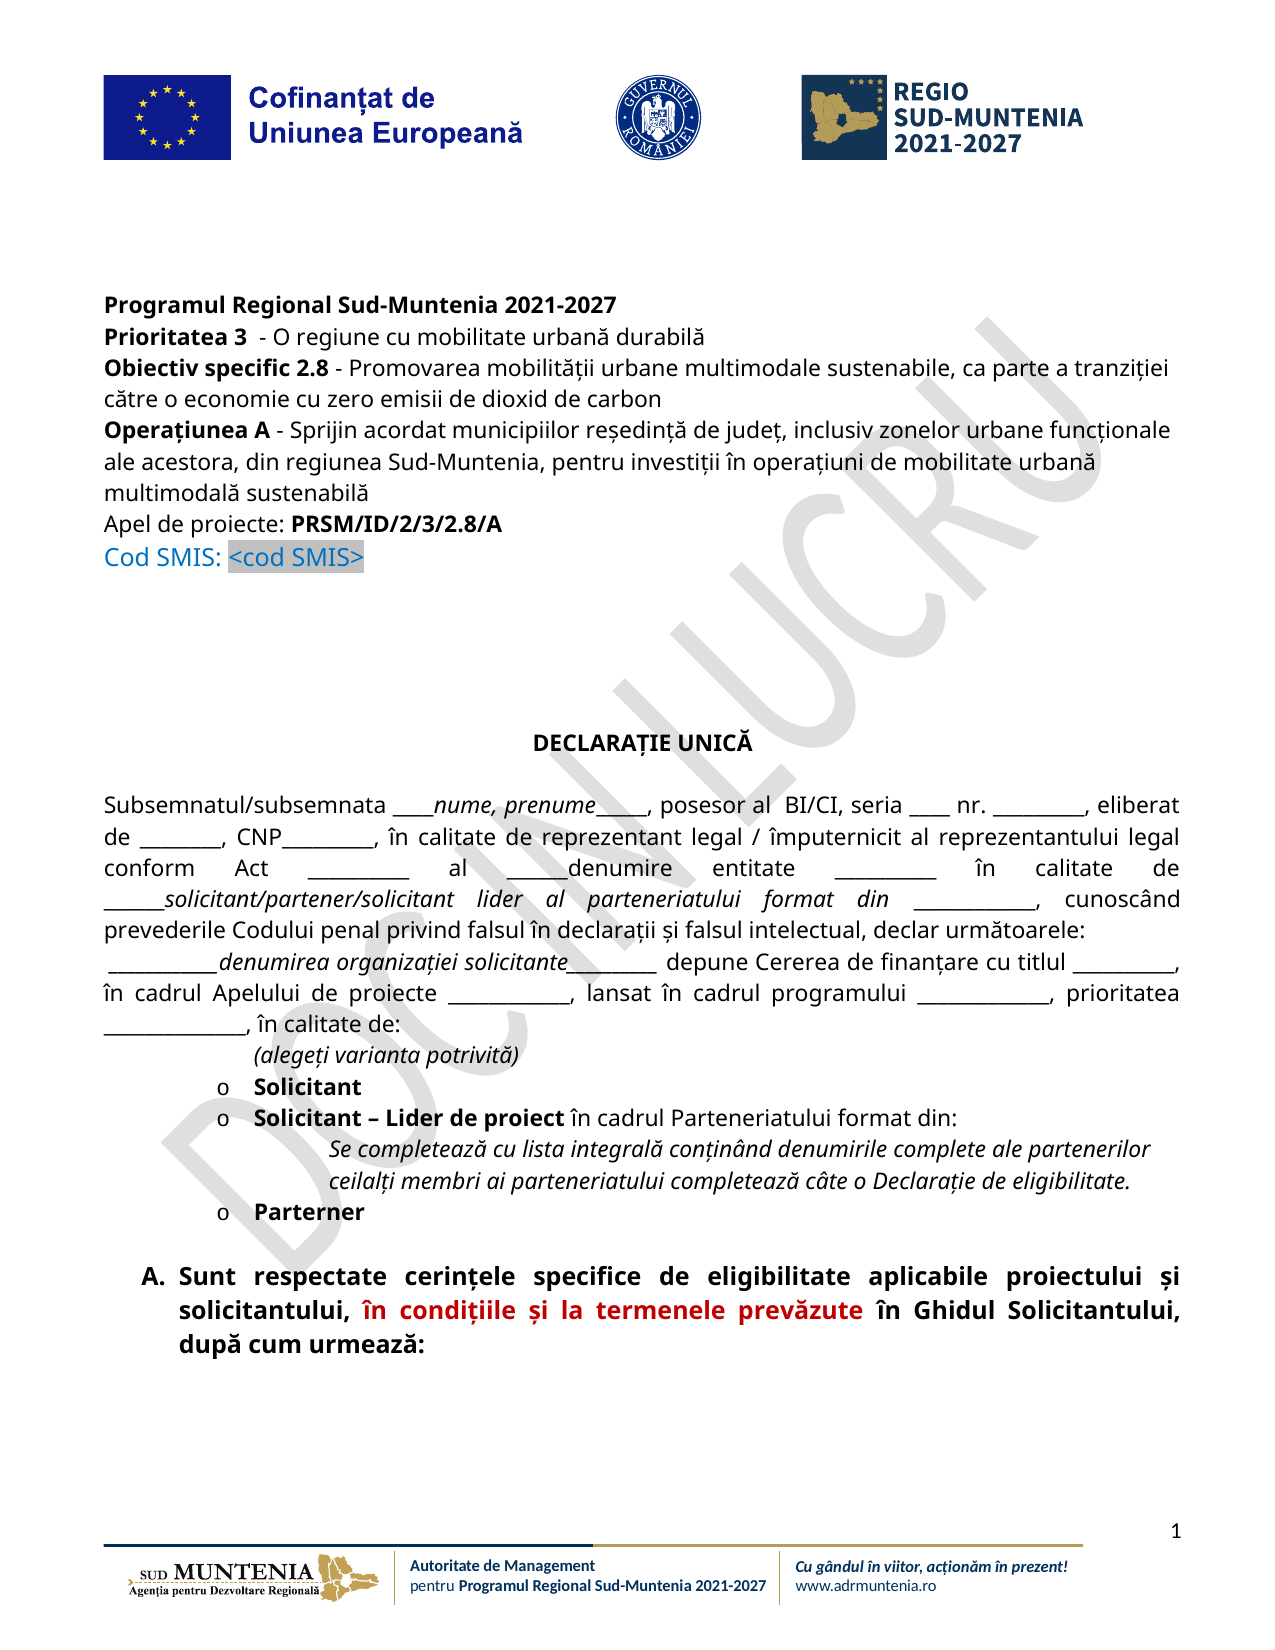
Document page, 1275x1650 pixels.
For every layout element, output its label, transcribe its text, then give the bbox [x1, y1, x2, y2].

list Solicitant [216, 1071, 1181, 1102]
text Obiectiv specific 2.8 - Promovarea mobilității urbane multimodale sustenabile, ca parte a tranziției către o economie cu zero emisii de dioxid de carbon [103, 352, 1181, 414]
text Se completează cu lista integrală conţinând denumirile complete ale partenerilor [328, 1133, 1181, 1165]
text Cod SMIS: <cod SMIS> [103, 539, 1181, 573]
list ____________denumirea organizaţiei solicitante__________ depune Cererea de finanțare cu titlul __________, în cadrul Apelului de proiecte ____________, lansat în cadrul programului _____________, prioritatea ______________, în calitate de: [103, 946, 1181, 1039]
list (alegeţi varianta potrivită) [253, 1039, 1181, 1071]
text Apel de proiecte: PRSM/ID/2/3/2.8/A [103, 508, 1181, 539]
text Subsemnatul/subsemnata ____nume, prenume_____, posesor al BI/CI, seria ____ nr. _________, eliberat de ________, CNP_________, în calitate de reprezentant legal / împuternicit al reprezentantului legal conform Act __________ al ______denumire entitate __________ în calitate de ______solicitant/partener/solicitant lider al parteneriatului format din ____________, cunoscând prevederile Codului penal privind falsul în declarații și falsul intelectual, declar următoarele: [103, 789, 1181, 946]
text Programul Regional Sud-Muntenia 2021-2027 [103, 289, 1181, 321]
text Prioritatea 3 - O regiune cu mobilitate urbană durabilă [103, 321, 1181, 352]
text ceilalţi membri ai parteneriatului completează câte o Declaraţie de eligibilitate. [328, 1165, 1181, 1196]
text Operațiunea A - Sprijin acordat municipiilor reședință de județ, inclusiv zonelor urbane funcționale ale acestora, din regiunea Sud-Muntenia, pentru investiții în operațiuni de mobilitate urbană multimodală sustenabilă [103, 414, 1181, 508]
text DECLARAȚIE UNICĂ [103, 727, 1181, 758]
list Sunt respectate cerințele specifice de eligibilitate aplicabile proiectului și solicitantului, în condițiile și la termenele prevăzute în Ghidul Solicitantului, după cum urmează: [141, 1258, 1181, 1361]
list Parterner [216, 1196, 1181, 1227]
list Solicitant – Lider de proiect în cadrul Parteneriatului format din: [216, 1102, 1181, 1133]
